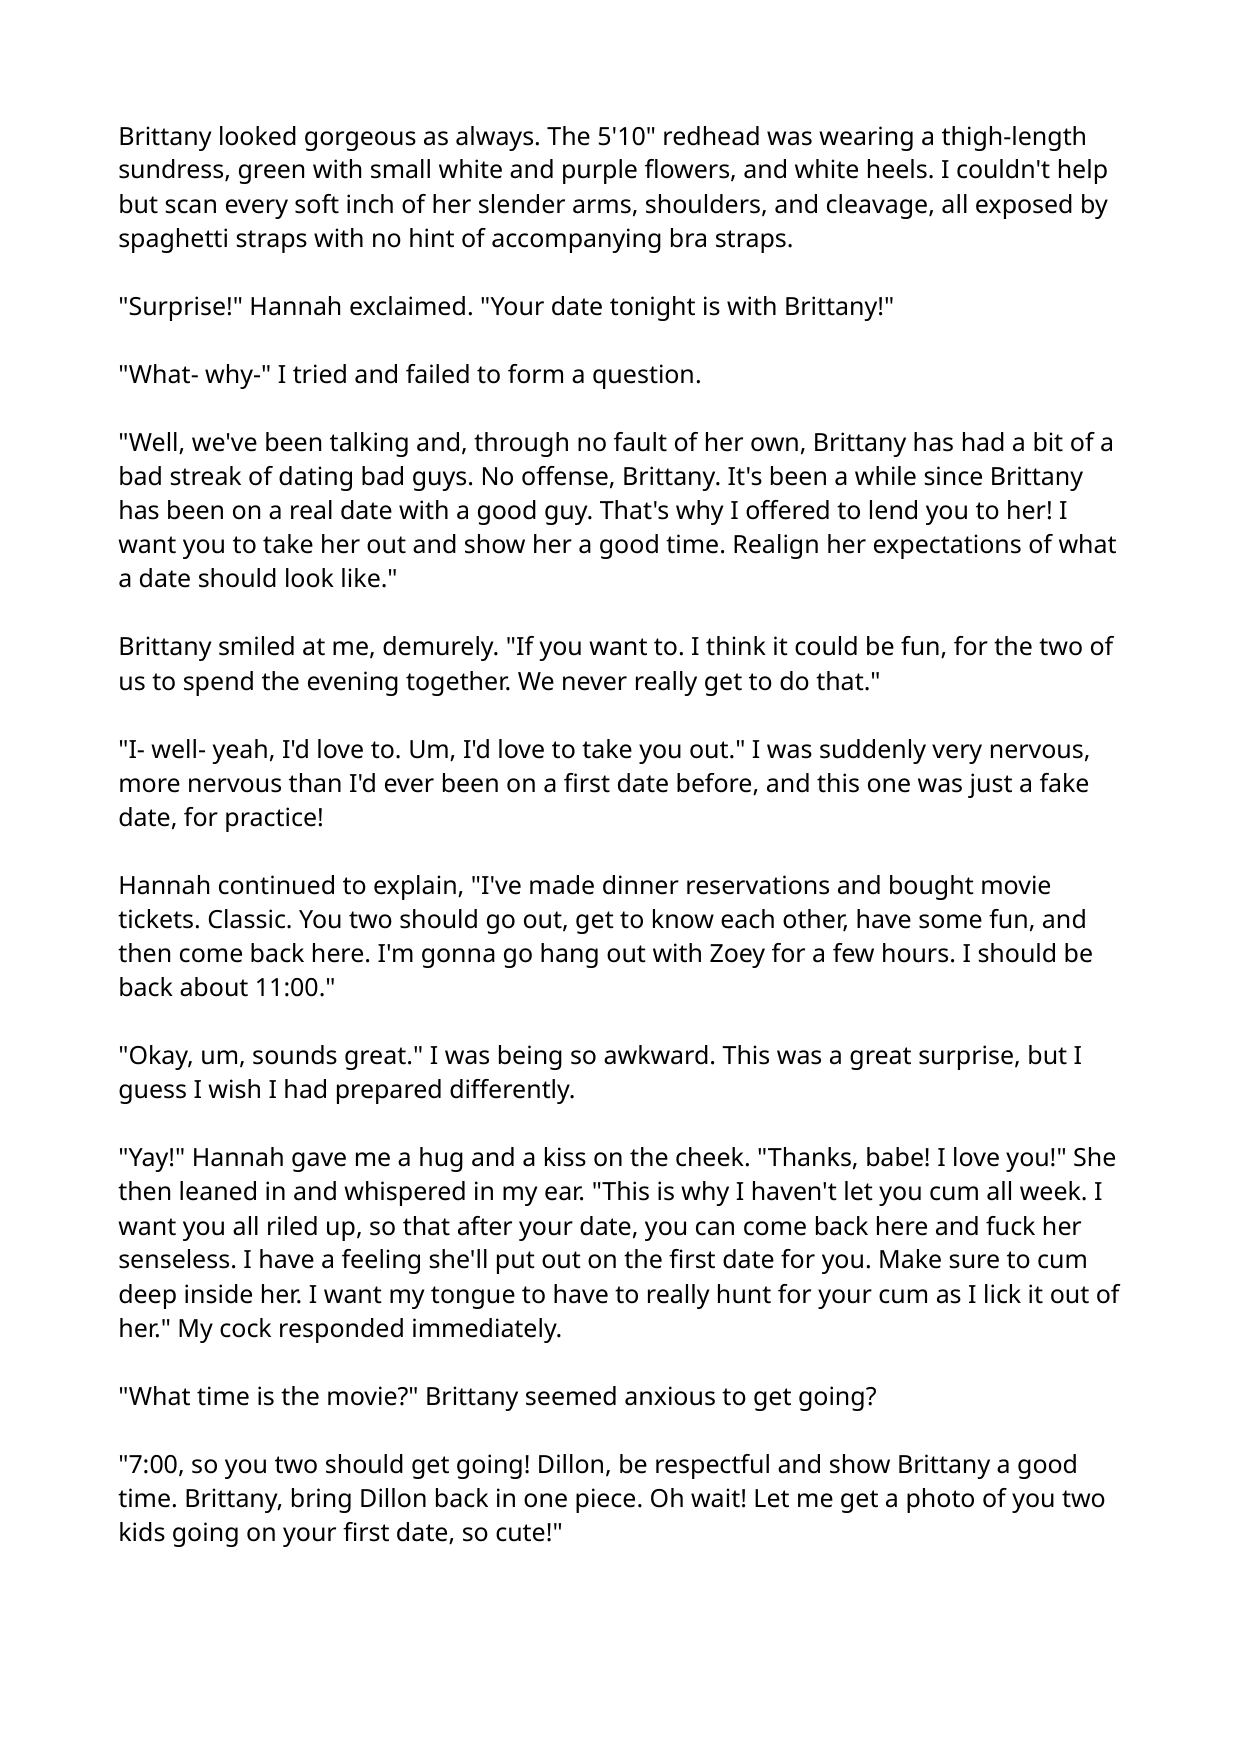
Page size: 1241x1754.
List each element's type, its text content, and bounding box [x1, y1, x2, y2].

text "Okay, um, sounds great." I was being so awkward. This was a great surprise, but I guess I wish I had prepared differently. [118, 1038, 1122, 1106]
text "Well, we've been talking and, through no fault of her own, Brittany has had a bit of a bad streak of dating bad guys. No offense, Brittany. It's been a while since Brittany has been on a real date with a good guy. That's why I offered to lend you to her! I want you to take her out and show her a good time. Realign her expectations of what a date should look like." [118, 425, 1122, 595]
text "Yay!" Hannah gave me a hug and a kiss on the cheek. "Thanks, babe! I love you!" She then leaned in and whispered in my ear. "This is why I haven't let you cum all week. I want you all riled up, so that after your date, you can come back here and fuck her senseless. I have a feeling she'll put out on the first date for you. Make sure to cum deep inside her. I want my tongue to have to really hunt for your cum as I lick it out of her." My cock responded immediately. [118, 1140, 1122, 1344]
text Brittany looked gorgeous as always. The 5'10" redhead was wearing a thigh-length sundress, green with small white and purple flowers, and white heels. I couldn't help but scan every soft inch of her slender arms, shoulders, and cleavage, all exposed by spaghetti straps with no hint of accompanying bra straps. [118, 118, 1122, 254]
text "I- well- yeah, I'd love to. Um, I'd love to take you out." I was suddenly very nervous, more nervous than I'd ever been on a first date before, and this one was just a fake date, for practice! [118, 731, 1122, 833]
text Hannah continued to explain, "I've made dinner reservations and bought movie tickets. Classic. You two should go out, get to know each other, have some fun, and then come back here. I'm gonna go hang out with Zoey for a few hours. I should be back about 11:00." [118, 867, 1122, 1004]
text Brittany smiled at me, demurely. "If you want to. I think it could be fun, for the two of us to spend the evening together. We never really get to do that." [118, 629, 1122, 697]
text "What time is the movie?" Brittany seemed anxious to get going? [118, 1378, 1122, 1412]
text "Surprise!" Hannah exclaimed. "Your date tonight is with Brittany!" [118, 288, 1122, 322]
text "7:00, so you two should get going! Dillon, be respectful and show Brittany a good time. Brittany, bring Dillon back in one piece. Oh wait! Let me get a photo of you two kids going on your first date, so cute!" [118, 1447, 1122, 1549]
text "What- why-" I tried and failed to form a question. [118, 357, 1122, 391]
